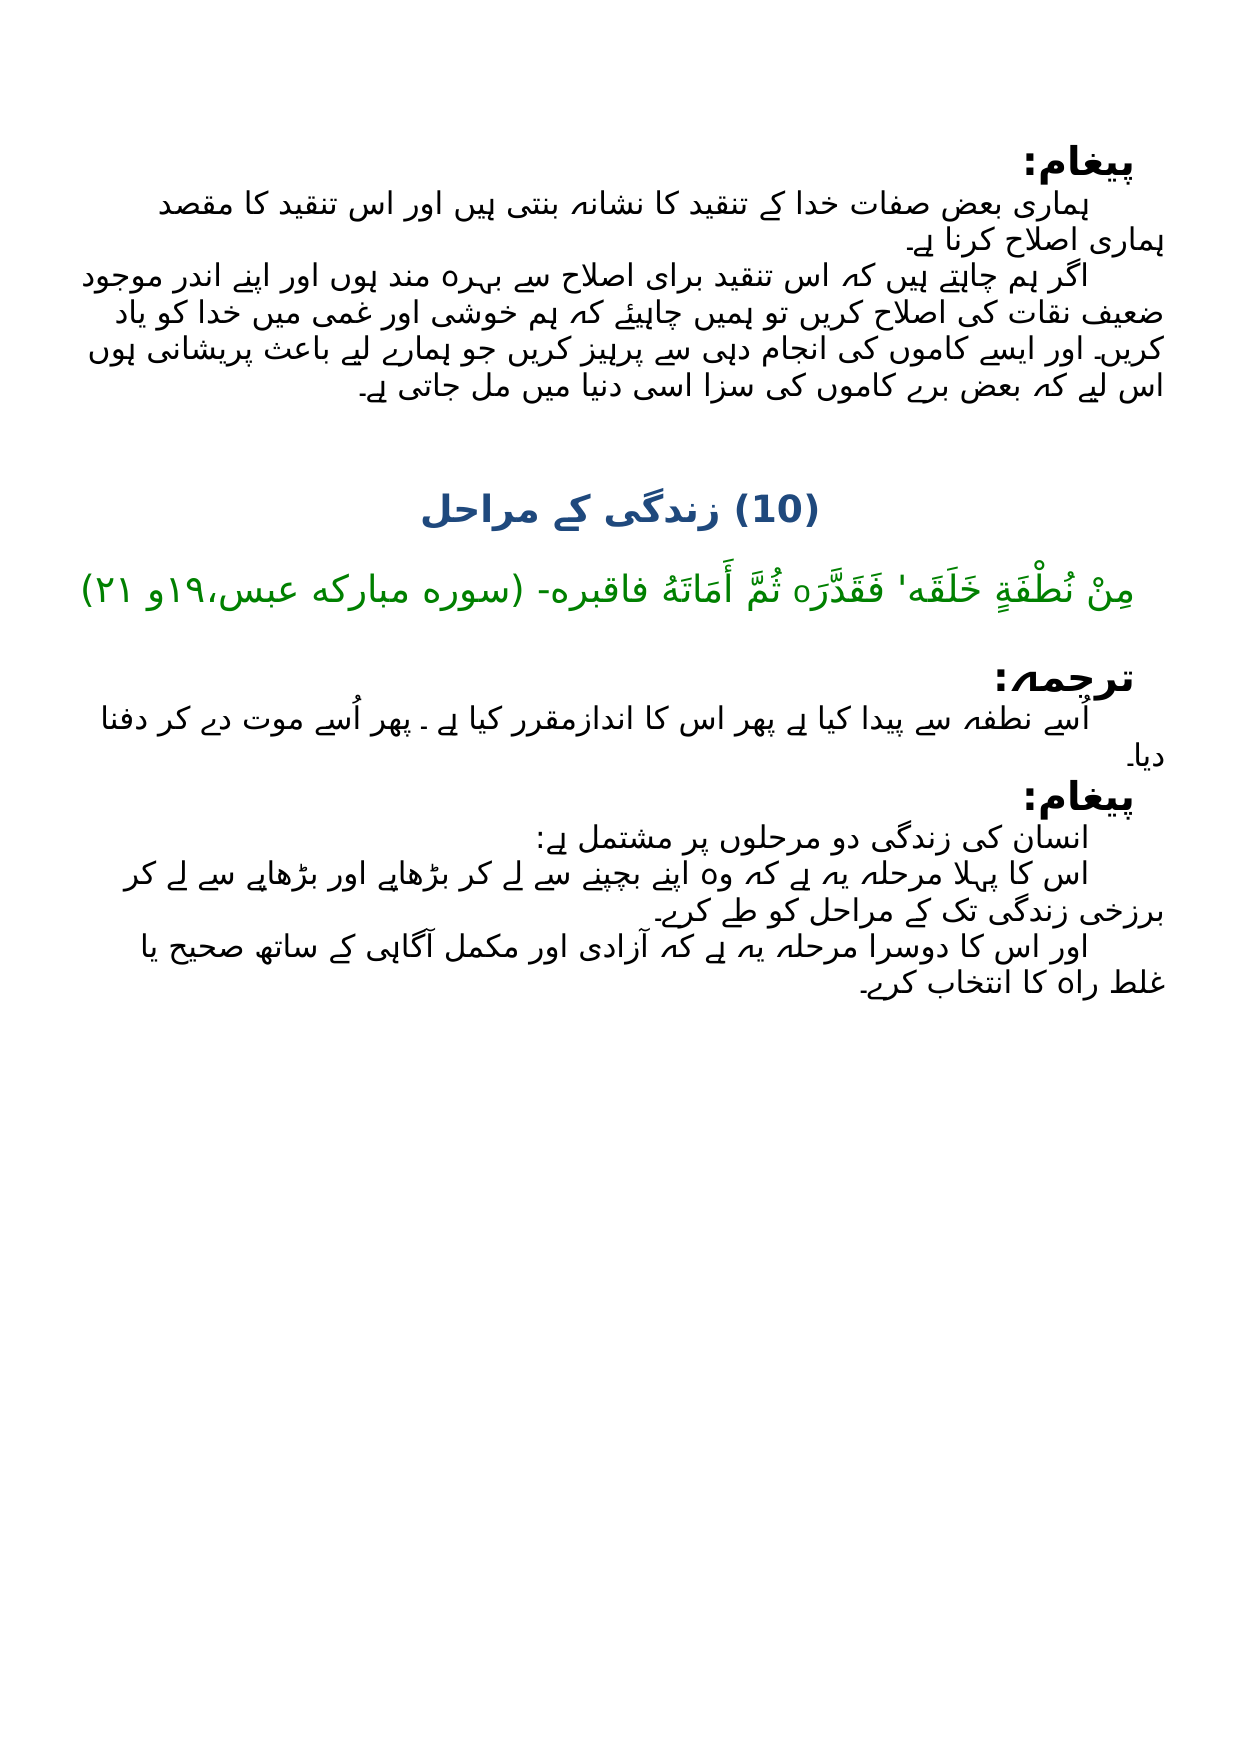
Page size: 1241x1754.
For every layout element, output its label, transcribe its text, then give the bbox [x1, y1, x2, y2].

text پیغام: [75, 139, 1165, 185]
text ہماری بعض صفات خدا کے تنقید کا نشانہ بنتی ہیں اور اس تنقید کا مقصد ہماری اصلاح کرنا ہے۔ [75, 185, 1165, 258]
text اُسے نطفہ سے پیدا کیا ہے پھر اس کا اندازمقرر کیا ہے ۔ پھر اُسے موت دے کر دفنا دیا۔ [75, 701, 1165, 773]
text اس کا پہلا مرحلہ یہ ہے کہ وہ اپنے بچپنے سے لے کر بڑھاپے اور بڑھاپے سے لے کر برزخی زندگی تک کے مراحل کو طے کرے۔ [75, 856, 1165, 928]
subtitle (10) زندگی کے مراحل [75, 488, 1165, 531]
text پیغام: [75, 773, 1165, 819]
text اگر ہم چاہتے ہیں کہ اس تنقید برای اصلاح سے بہرہ مند ہوں اور اپنے اندر موجود ضعیف نقات کی اصلاح کریں تو ہمیں چاہیئے کہ ہم خوشی اور غمی میں خدا کو یاد کریں۔ اور ایسے کاموں کی انجام دہی سے پرہیز کریں جو ہمارے لیے باعث پریشانی ہوں اس لیے کہ بعض برے کاموں کی سزا اسی دنیا میں مل جاتی ہے۔ [75, 258, 1165, 403]
text مِنْ نُطْفَةٍ خَلَقَه' فَقَدَّرَo ثُمَّ أَمَاتَهُ فاقبره- (سوره مبارکه عبس،١٩و ٢١) [75, 567, 1165, 654]
text ترجمہ: [75, 654, 1165, 701]
text اور اس کا دوسرا مرحلہ یہ ہے کہ آزادی اور مکمل آگاہی کے ساتھ صحیح یا غلط راہ کا انتخاب کرے۔ [75, 928, 1165, 1001]
text انسان کی زندگی دو مرحلوں پر مشتمل ہے: [75, 819, 1165, 856]
